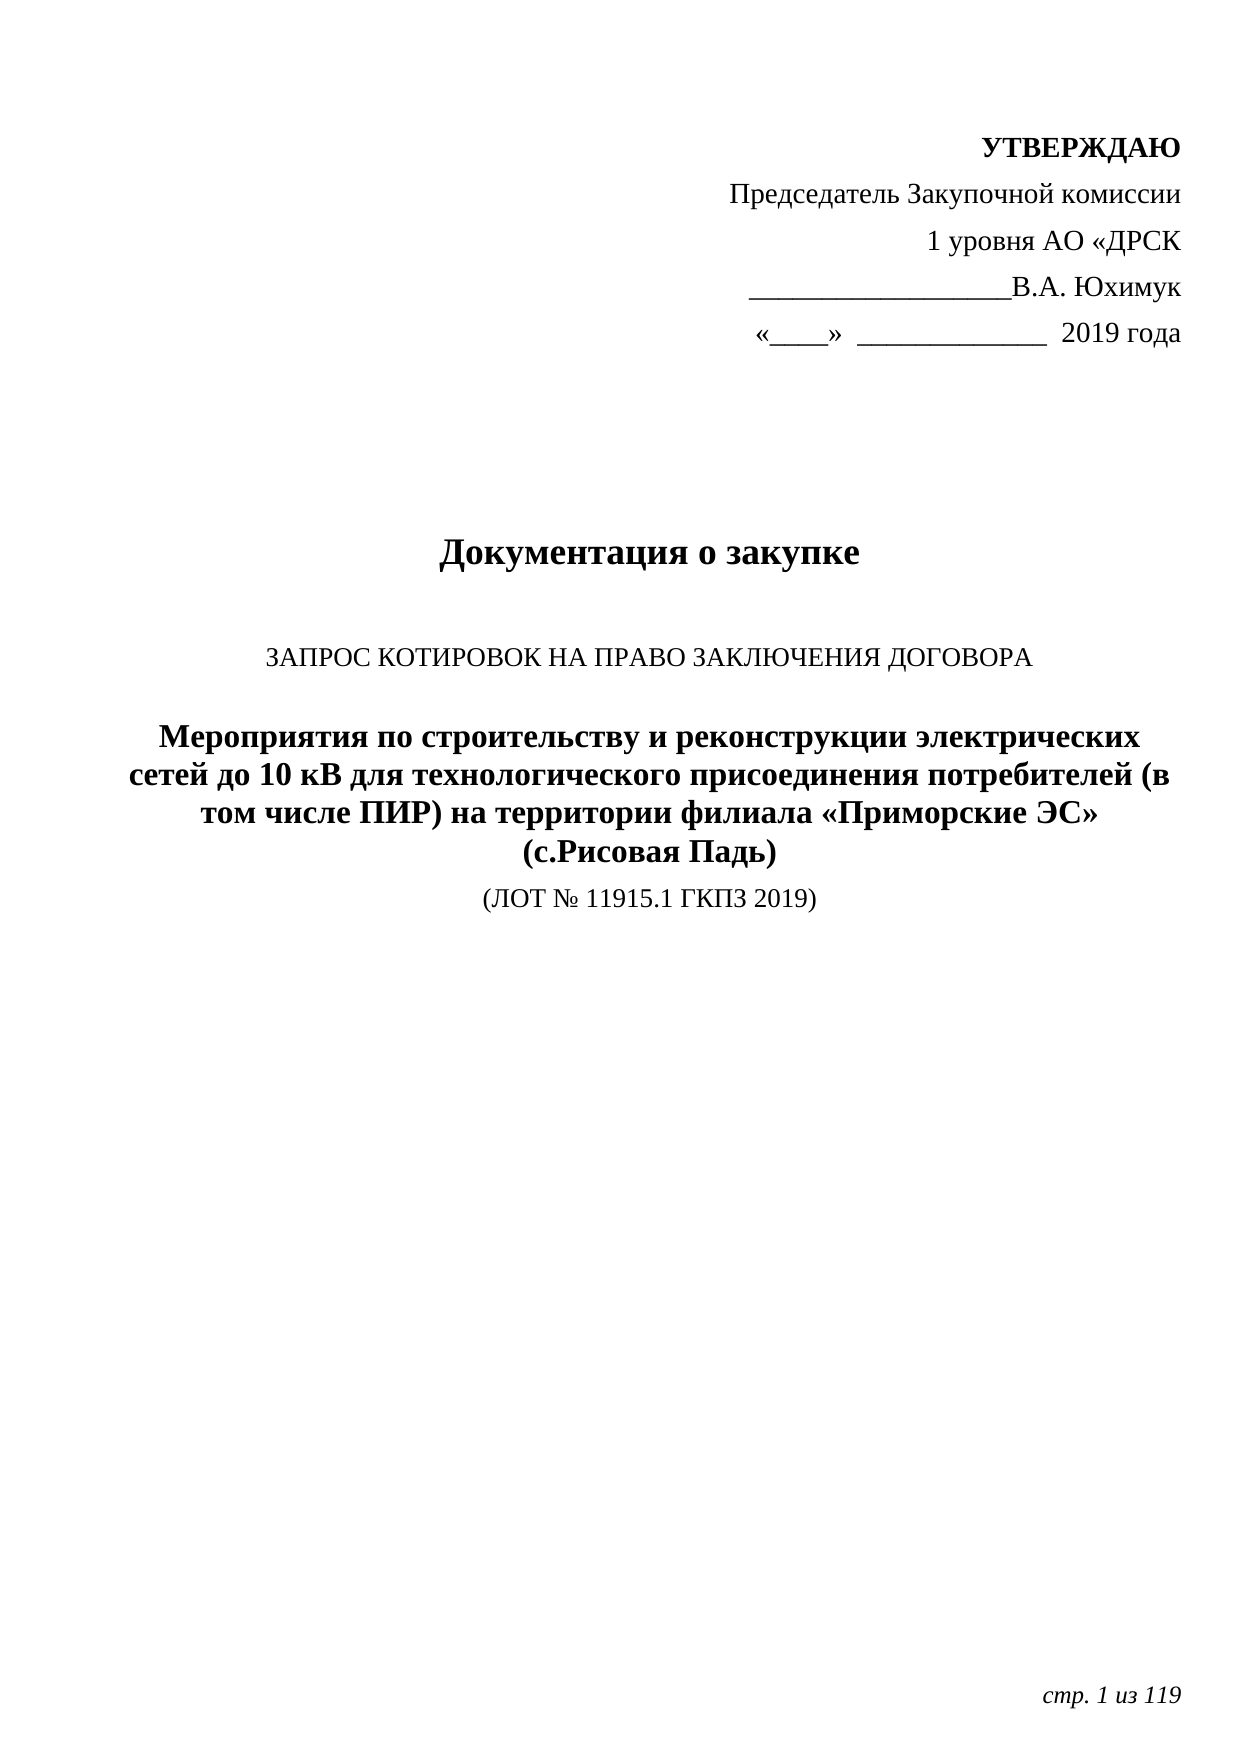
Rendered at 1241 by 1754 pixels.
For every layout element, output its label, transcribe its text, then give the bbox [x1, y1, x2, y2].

text (ЛОТ № 11915.1 ГКПЗ 2019) [118, 882, 1181, 913]
text Председатель Закупочной комиссии [475, 177, 1181, 210]
text УТВЕРЖДАЮ [474, 131, 1181, 164]
text __________________В.А. Юхимук [474, 269, 1181, 302]
text 1 уровня АО «ДРСК [474, 223, 1181, 256]
text Документация о закупке [118, 529, 1181, 572]
text ЗАПРОС КОТИРОВОК НА ПРАВО ЗАКЛЮЧЕНИЯ ДОГОВОРА [118, 641, 1181, 672]
text «____» _____________ 2019 года [474, 315, 1181, 348]
text Мероприятия по строительству и реконструкции электрических сетей до 10 кВ для технологического присоединения потребителей (в том числе ПИР) на территории филиала «Приморские ЭС» (с.Рисовая Падь) [118, 716, 1181, 869]
